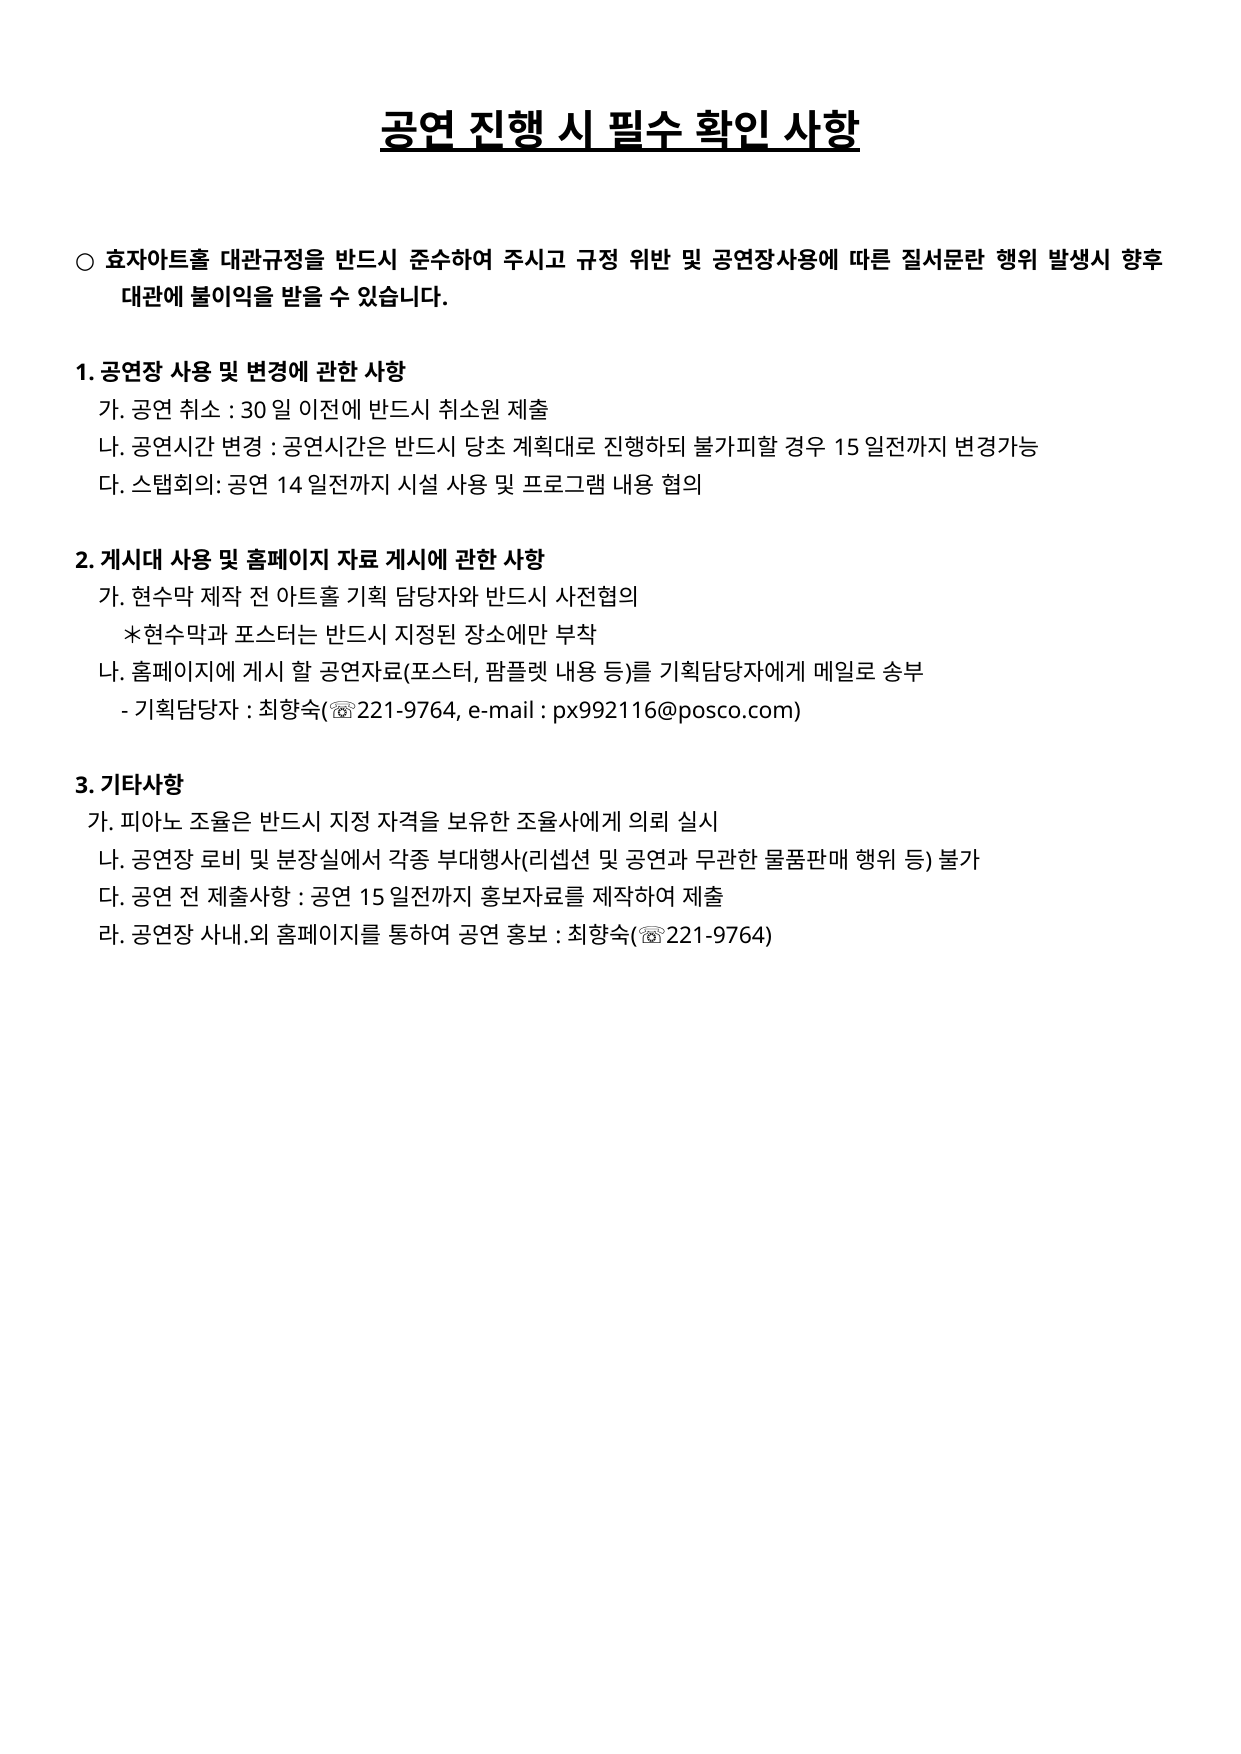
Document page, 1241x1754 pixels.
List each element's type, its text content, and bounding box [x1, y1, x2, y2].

text - 기획담당자 : 최향숙(☏221-9764, e-mail : px992116@posco.com) [75, 689, 1165, 727]
text 가. 공연 취소 : 30일 이전에 반드시 취소원 제출 [75, 389, 1165, 427]
text 가. 현수막 제작 전 아트홀 기획 담당자와 반드시 사전협의 [75, 577, 1165, 614]
text ＊현수막과 포스터는 반드시 지정된 장소에만 부착 [75, 614, 1165, 652]
text 나. 공연시간 변경 : 공연시간은 반드시 당초 계획대로 진행하되 불가피할 경우 15일전까지 변경가능 [75, 427, 1165, 464]
text 다. 공연 전 제출사항 : 공연 15일전까지 홍보자료를 제작하여 제출 [75, 877, 1165, 914]
text 1. 공연장 사용 및 변경에 관한 사항 [75, 352, 1165, 389]
text 다. 스탭회의: 공연 14일전까지 시설 사용 및 프로그램 내용 협의 [75, 464, 1165, 502]
text 라. 공연장 사내.외 홈페이지를 통하여 공연 홍보 : 최향숙(☏221-9764) [75, 914, 1165, 952]
text 공연 진행 시 필수 확인 사항 [75, 89, 1165, 164]
text 3. 기타사항 [75, 764, 1165, 802]
text 나. 홈페이지에 게시 할 공연자료(포스터, 팜플렛 내용 등)를 기획담당자에게 메일로 송부 [75, 652, 1165, 689]
text 가. 피아노 조율은 반드시 지정 자격을 보유한 조율사에게 의뢰 실시 나. 공연장 로비 및 분장실에서 각종 부대행사(리셉션 및 공연과 무관한 물품판매 행위 등) 불가 [75, 802, 1165, 877]
text ○ 효자아트홀 대관규정을 반드시 준수하여 주시고 규정 위반 및 공연장사용에 따른 질서문란 행위 발생시 향후 대관에 불이익을 받을 수 있습니다. [75, 239, 1165, 314]
text 2. 게시대 사용 및 홈페이지 자료 게시에 관한 사항 [75, 539, 1165, 577]
